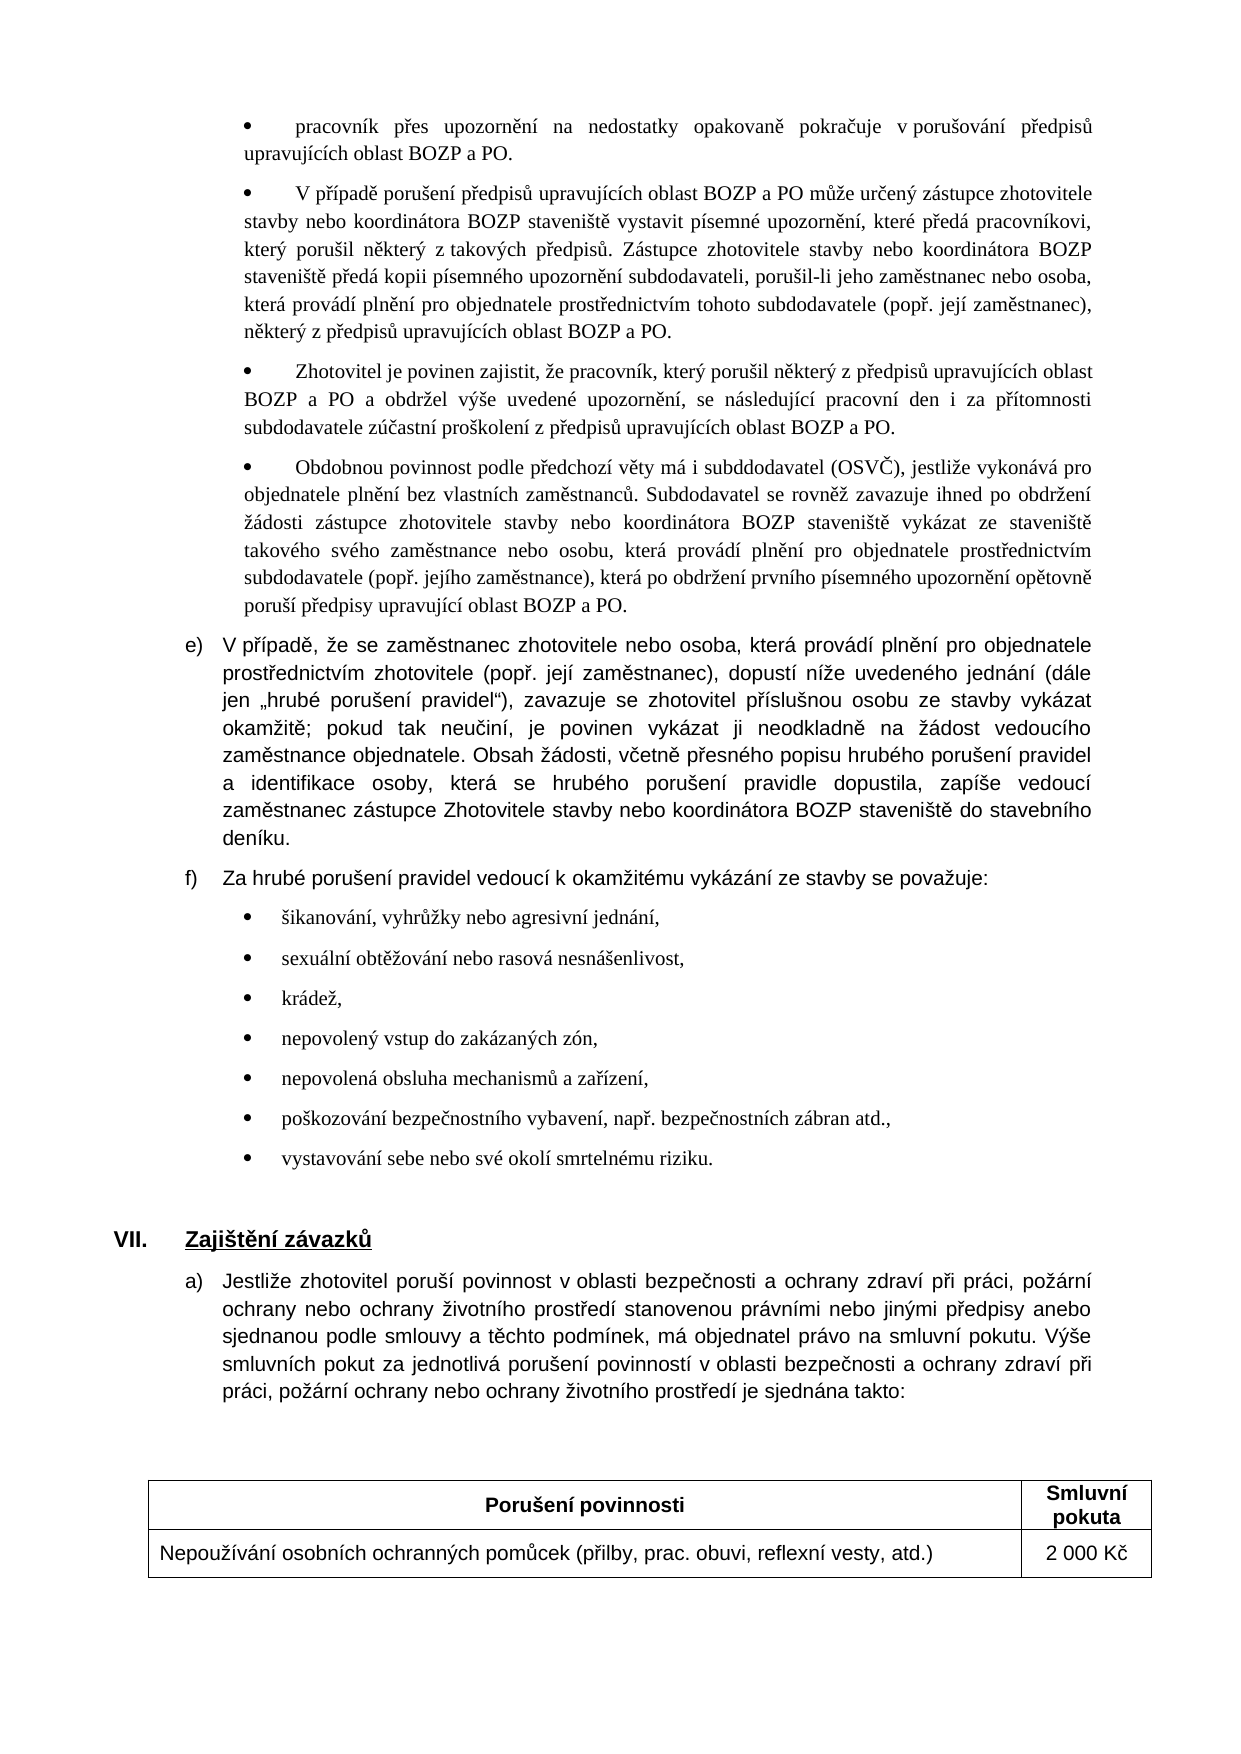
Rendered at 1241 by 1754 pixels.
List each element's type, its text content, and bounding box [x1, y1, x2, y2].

list vystavování sebe nebo své okolí smrtelnému riziku. [244, 1146, 1093, 1170]
list poškozování bezpečnostního vybavení, např. bezpečnostních zábran atd., [244, 1106, 1093, 1130]
list Obdobnou povinnost podle předchozí věty má i subddodavatel (OSVČ), jestliže vykonává pro objednatele plnění bez vlastních zaměstnanců. Subdodavatel se rovněž zavazuje ihned po obdržení žádosti zástupce zhotovitele stavby nebo koordinátora BOZP staveniště vykázat ze staveniště takového svého zaměstnance nebo osobu, která provádí plnění pro objednatele prostřednictvím subdodavatele (popř. jejího zaměstnance), která po obdržení prvního písemného upozornění opětovně poruší předpisy upravující oblast BOZP a PO. [244, 455, 1093, 617]
list krádež, [244, 986, 1093, 1009]
list Jestliže zhotovitel poruší povinnost v oblasti bezpečnosti a ochrany zdraví při práci, požární ochrany nebo ochrany životního prostředí stanovenou právními nebo jinými předpisy anebo sjednanou podle smlouvy a těchto podmínek, má objednatel právo na smluvní pokutu. Výše smluvních pokut za jednotlivá porušení povinností v oblasti bezpečnosti a ochrany zdraví při práci, požární ochrany nebo ochrany životního prostředí je sjednána takto: [185, 1269, 1093, 1403]
text Zajištění závazků [148, 1226, 1093, 1252]
table_cell 2 000 Kč [1022, 1530, 1151, 1577]
list Zhotovitel je povinen zajistit, že pracovník, který porušil některý z předpisů upravujících oblast BOZP a PO a obdržel výše uvedené upozornění, se následující pracovní den i za přítomnosti subdodavatele zúčastní proškolení z předpisů upravujících oblast BOZP a PO. [244, 359, 1093, 439]
table_header Smluvní pokuta [1022, 1481, 1151, 1528]
list V případě porušení předpisů upravujících oblast BOZP a PO může určený zástupce zhotovitele stavby nebo koordinátora BOZP staveniště vystavit písemné upozornění, které předá pracovníkovi, který porušil některý z takových předpisů. Zástupce zhotovitele stavby nebo koordinátora BOZP staveniště předá kopii písemného upozornění subdodavateli, porušil-li jeho zaměstnanec nebo osoba, která provádí plnění pro objednatele prostřednictvím tohoto subdodavatele (popř. její zaměstnanec), některý z předpisů upravujících oblast BOZP a PO. [244, 181, 1093, 343]
list šikanování, vyhrůžky nebo agresivní jednání, [244, 905, 1093, 929]
list nepovolená obsluha mechanismů a zařízení, [244, 1066, 1093, 1090]
list Za hrubé porušení pravidel vedoucí k okamžitému vykázání ze stavby se považuje: [185, 865, 1093, 889]
table_cell Nepoužívání osobních ochranných pomůcek (přilby, prac. obuvi, reflexní vesty, atd.) [149, 1530, 1021, 1577]
list pracovník přes upozornění na nedostatky opakovaně pokračuje v porušování předpisů upravujících oblast BOZP a PO. [244, 113, 1093, 165]
list V případě, že se zaměstnanec zhotovitele nebo osoba, která provádí plnění pro objednatele prostřednictvím zhotovitele (popř. její zaměstnanec), dopustí níže uvedeného jednání (dále jen „hrubé porušení pravidel“), zavazuje se zhotovitel příslušnou osobu ze stavby vykázat okamžitě; pokud tak neučiní, je povinen vykázat ji neodkladně na žádost vedoucího zaměstnance objednatele. Obsah žádosti, včetně přesného popisu hrubého porušení pravidel a identifikace osoby, která se hrubého porušení pravidle dopustila, zapíše vedoucí zaměstnanec zástupce Zhotovitele stavby nebo koordinátora BOZP staveniště do stavebního deníku. [185, 633, 1093, 849]
list sexuální obtěžování nebo rasová nesnášenlivost, [244, 945, 1093, 969]
table_header Porušení povinnosti [149, 1481, 1021, 1528]
list nepovolený vstup do zakázaných zón, [244, 1026, 1093, 1050]
